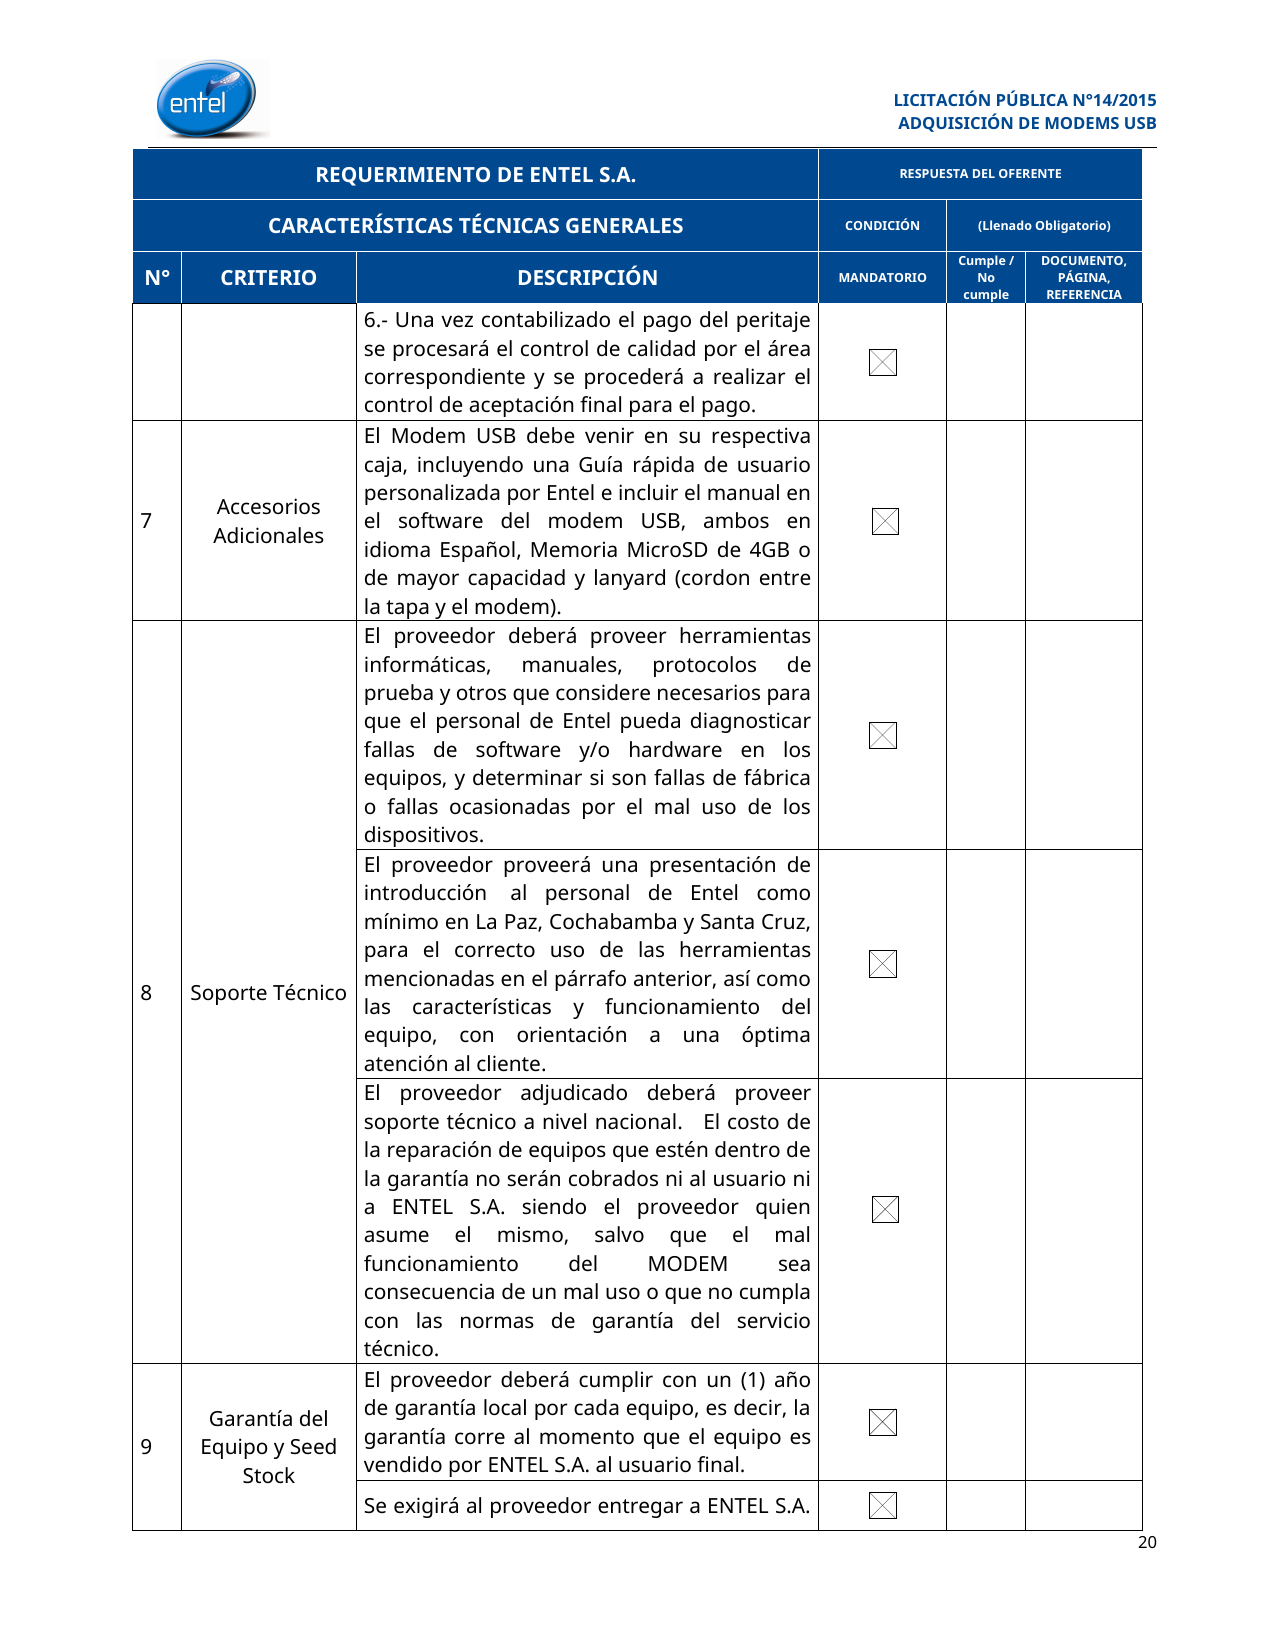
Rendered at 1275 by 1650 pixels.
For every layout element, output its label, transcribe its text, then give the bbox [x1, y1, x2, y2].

table_cell [947, 304, 1025, 420]
table_cell [819, 621, 946, 849]
table_cell 6.- Una vez contabilizado el pago del peritaje se procesará el control de calidad por el área correspondiente y se procederá a realizar el control de aceptación final para el pago. [357, 304, 818, 420]
table_cell [1026, 1079, 1142, 1363]
table_cell CRITERIO [182, 252, 356, 303]
table_cell Cumple / No cumple [947, 252, 1025, 303]
table_cell [819, 1481, 946, 1530]
table_cell [819, 304, 946, 420]
table_cell El proveedor deberá cumplir con un (1) año de garantía local por cada equipo, es decir, la garantía corre al momento que el equipo es vendido por ENTEL S.A. al usuario final. [357, 1364, 818, 1480]
table_cell [819, 1364, 946, 1480]
table_cell Soporte Técnico [182, 621, 356, 1363]
table_cell MANDATORIO [819, 252, 946, 303]
table_cell 8 [133, 621, 181, 1363]
table_cell CONDICIÓN [819, 200, 946, 251]
table_cell CARACTERÍSTICAS TÉCNICAS GENERALES [133, 200, 818, 251]
table_cell 7 [133, 421, 181, 620]
table_header RESPUESTA DEL OFERENTE [819, 149, 1142, 199]
table_cell [1026, 850, 1142, 1077]
table_header REQUERIMIENTO DE ENTEL S.A. [133, 149, 818, 199]
table_cell El proveedor deberá proveer herramientas informáticas, manuales, protocolos de prueba y otros que considere necesarios para que el personal de Entel pueda diagnosticar fallas de software y/o hardware en los equipos, y determinar si son fallas de fábrica o fallas ocasionadas por el mal uso de los dispositivos. [357, 621, 818, 849]
table_cell [1026, 1481, 1142, 1530]
table_cell [947, 850, 1025, 1077]
table_cell Garantía del Equipo y Seed Stock [182, 1364, 356, 1530]
table_cell El Modem USB debe venir en su respectiva caja, incluyendo una Guía rápida de usuario personalizada por Entel e incluir el manual en el software del modem USB, ambos en idioma Español, Memoria MicroSD de 4GB o de mayor capacidad y lanyard (cordon entre la tapa y el modem). [357, 421, 818, 620]
table_cell El proveedor adjudicado deberá proveer soporte técnico a nivel nacional. El costo de la reparación de equipos que estén dentro de la garantía no serán cobrados ni al usuario ni a ENTEL S.A. siendo el proveedor quien asume el mismo, salvo que el mal funcionamiento del MODEM sea consecuencia de un mal uso o que no cumpla con las normas de garantía del servicio técnico. [357, 1079, 818, 1363]
table_cell DOCUMENTO, PÁGINA, REFERENCIA [1026, 252, 1142, 303]
table_cell [819, 421, 946, 620]
table_cell [819, 850, 946, 1077]
table_cell [947, 421, 1025, 620]
table_cell [1026, 304, 1142, 420]
table_cell [1026, 621, 1142, 849]
table_cell [819, 1079, 946, 1363]
table_cell [947, 621, 1025, 849]
table_cell [1026, 421, 1142, 620]
table_cell (Llenado Obligatorio) [947, 200, 1142, 251]
table_cell N° [133, 252, 181, 303]
table_cell [947, 1079, 1025, 1363]
table_cell [947, 1364, 1025, 1480]
table_cell [947, 1481, 1025, 1530]
table_cell 9 [133, 1364, 181, 1530]
table_cell El proveedor proveerá una presentación de introducción al personal de Entel como mínimo en La Paz, Cochabamba y Santa Cruz, para el correcto uso de las herramientas mencionadas en el párrafo anterior, así como las características y funcionamiento del equipo, con orientación a una óptima atención al cliente. [357, 850, 818, 1077]
table_cell Accesorios Adicionales [182, 421, 356, 620]
picture [156, 59, 271, 139]
table_cell DESCRIPCIÓN [357, 252, 818, 303]
table_cell [1026, 1364, 1142, 1480]
